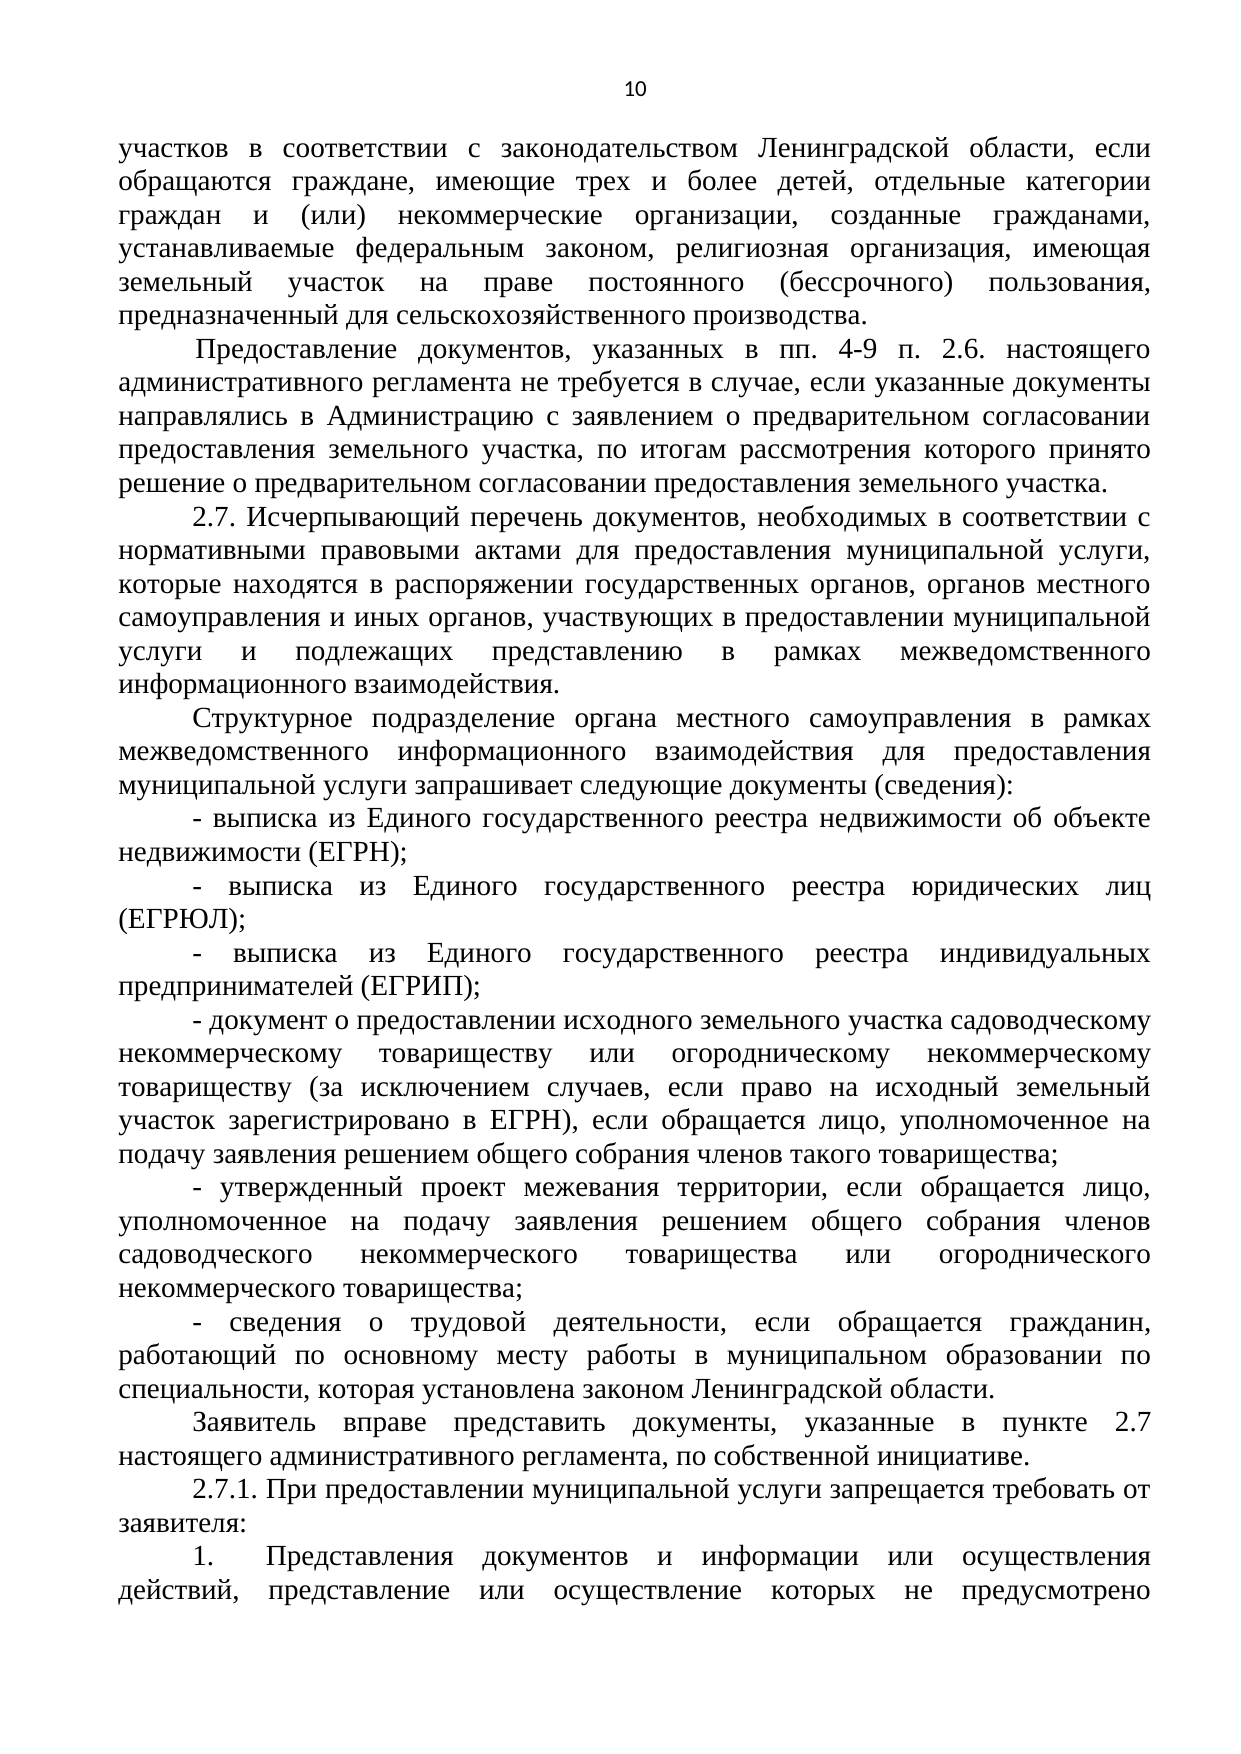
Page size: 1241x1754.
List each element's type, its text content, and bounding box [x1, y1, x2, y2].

text - выписка из Единого государственного реестра юридических лиц (ЕГРЮЛ); [118, 868, 1152, 935]
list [118, 130, 1152, 331]
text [118, 1538, 1152, 1606]
text 2.7. Исчерпывающий перечень документов, необходимых в соответствии с нормативными правовыми актами для предоставления муниципальной услуги, которые находятся в распоряжении государственных органов, органов местного самоуправления и иных органов, участвующих в предоставлении муниципальной услуги и подлежащих представлению в рамках межведомственного информационного взаимодействия. [118, 499, 1152, 700]
text - документ о предоставлении исходного земельного участка садоводческому некоммерческому товариществу или огородническому некоммерческому товариществу (за исключением случаев, если право на исходный земельный участок зарегистрировано в ЕГРН), если обращается лицо, уполномоченное на подачу заявления решением общего собрания членов такого товарищества; [118, 1002, 1152, 1169]
text - выписка из Единого государственного реестра индивидуальных предпринимателей (ЕГРИП); [118, 935, 1152, 1002]
text - утвержденный проект межевания территории, если обращается лицо, уполномоченное на подачу заявления решением общего собрания членов садоводческого некоммерческого товарищества или огороднического некоммерческого товарищества; [118, 1169, 1152, 1304]
text Заявитель вправе представить документы, указанные в пункте 2.7 настоящего административного регламента, по собственной инициативе. [118, 1404, 1152, 1471]
text - выписка из Единого государственного реестра недвижимости об объекте недвижимости (ЕГРН); [118, 801, 1152, 868]
text 2.7.1. При предоставлении муниципальной услуги запрещается требовать от заявителя: [118, 1471, 1152, 1538]
text - сведения о трудовой деятельности, если обращается гражданин, работающий по основному месту работы в муниципальном образовании по специальности, которая установлена законом Ленинградской области. [118, 1304, 1152, 1404]
text Структурное подразделение органа местного самоуправления в рамках межведомственного информационного взаимодействия для предоставления муниципальной услуги запрашивает следующие документы (сведения): [118, 700, 1152, 801]
text Предоставление документов, указанных в пп. 4-9 п. 2.6. настоящего административного регламента не требуется в случае, если указанные документы направлялись в Администрацию с заявлением о предварительном согласовании предоставления земельного участка, по итогам рассмотрения которого принято решение о предварительном согласовании предоставления земельного участка. [118, 331, 1152, 499]
